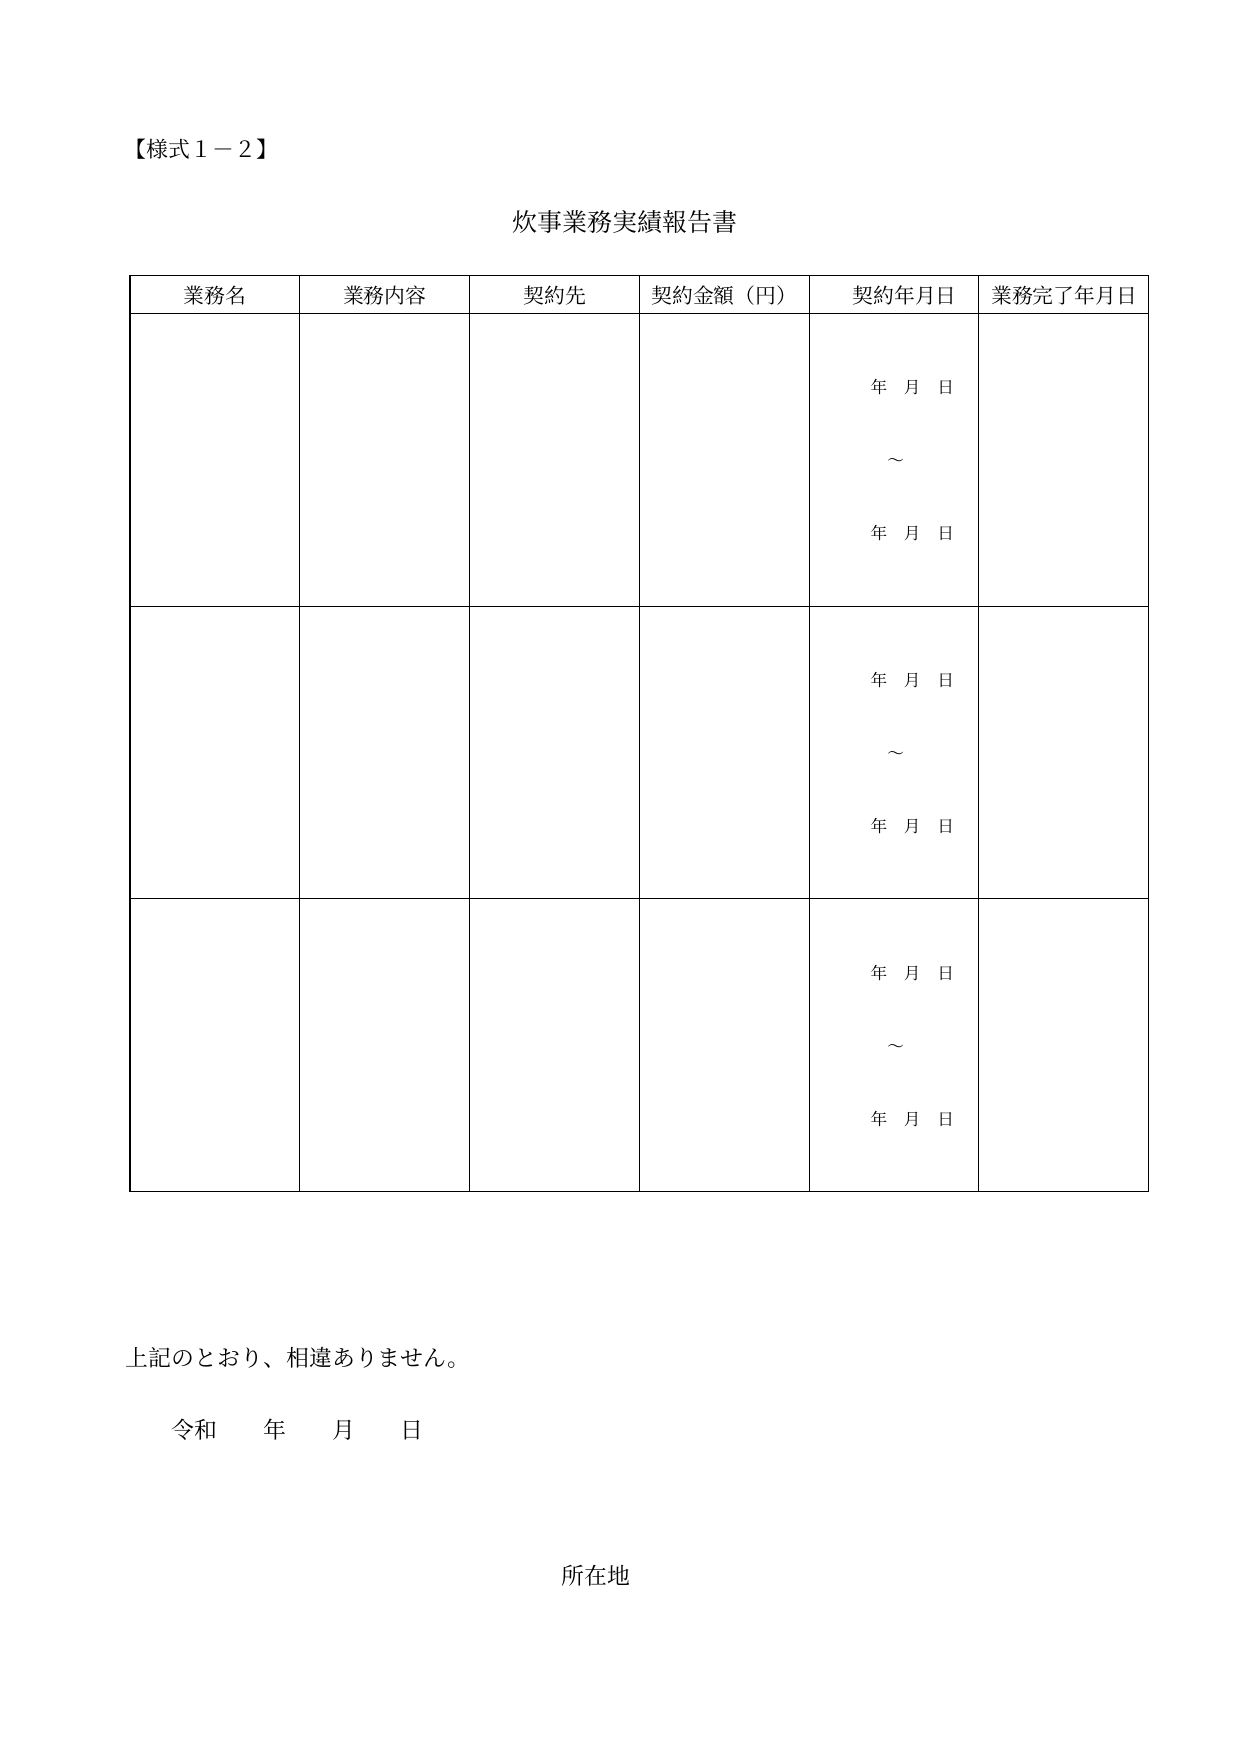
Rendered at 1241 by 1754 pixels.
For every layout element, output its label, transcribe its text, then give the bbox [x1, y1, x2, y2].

table_cell [300, 314, 469, 606]
table_header 契約先 [470, 276, 639, 313]
table_cell [640, 899, 809, 1191]
table_cell [979, 314, 1148, 606]
table_cell [470, 899, 639, 1191]
table_cell [131, 607, 299, 898]
table_cell [470, 607, 639, 898]
text 令和 年 月 日 [103, 1411, 1122, 1447]
table_cell 年 月 日 ～ 年 月 日 [810, 607, 978, 898]
table_cell [470, 314, 639, 606]
text 所在地 [103, 1557, 1122, 1593]
table_header 業務内容 [300, 276, 469, 313]
table_cell [979, 607, 1148, 898]
table_cell [300, 607, 469, 898]
table_cell 年 月 日 ～ 年 月 日 [810, 899, 978, 1191]
table_cell 年 月 日 ～ 年 月 日 [810, 314, 978, 606]
table_cell [979, 899, 1148, 1191]
text 炊事業務実績報告書 [103, 202, 1122, 239]
table_header 契約金額（円） [640, 276, 809, 313]
table_cell [640, 314, 809, 606]
table_header 業務名 [131, 276, 299, 313]
table_cell [131, 314, 299, 606]
table_cell [131, 899, 299, 1191]
table_cell [300, 899, 469, 1191]
table_cell [640, 607, 809, 898]
table_header 契約年月日 [810, 276, 978, 313]
text 上記のとおり、相違ありません。 [103, 1338, 1122, 1374]
table_header 業務完了年月日 [979, 276, 1148, 313]
text 【様式１－２】 [103, 129, 1122, 166]
